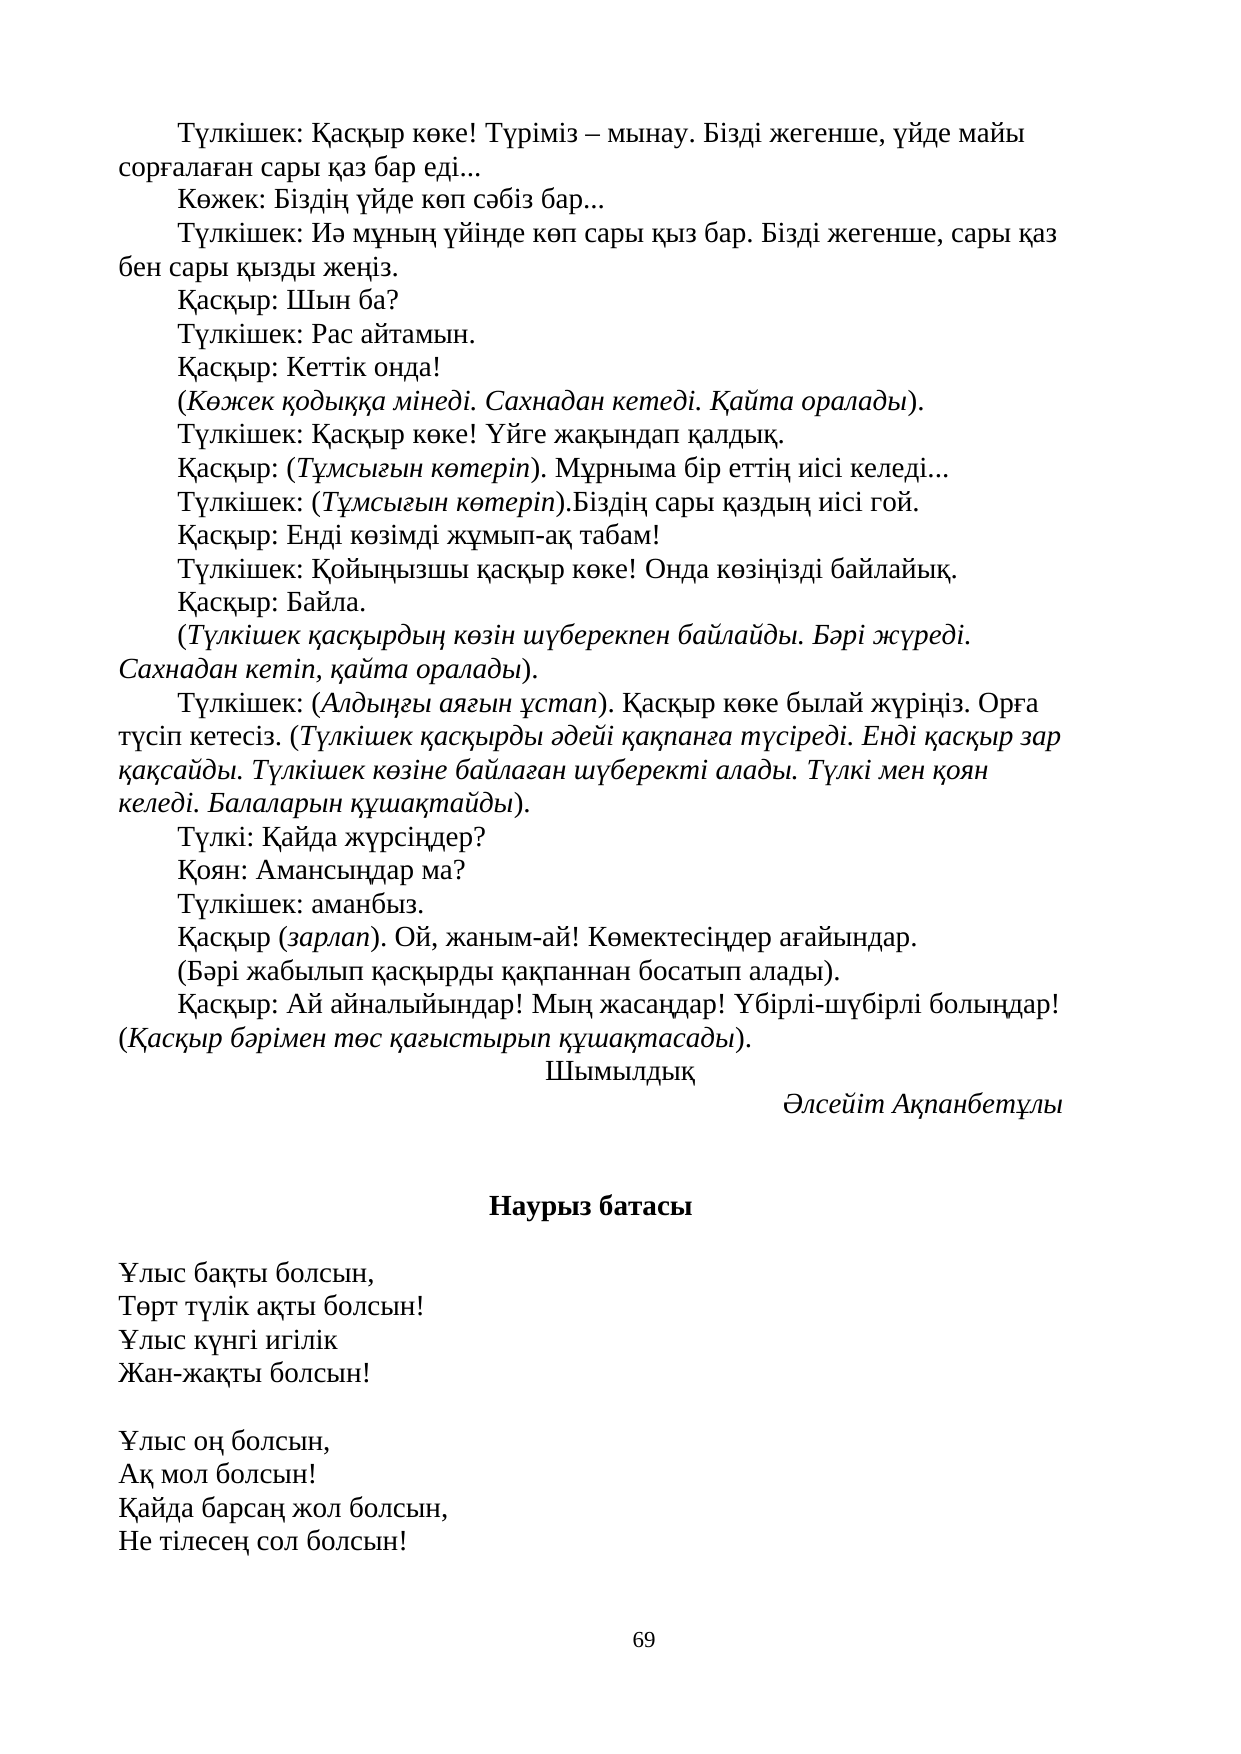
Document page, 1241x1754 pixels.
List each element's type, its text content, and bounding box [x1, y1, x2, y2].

text Ұлыс бақты болсын, Төрт түлік ақты болсын! Ұлыс күнгі игілік [118, 1255, 427, 1356]
text Ұлыс оң болсын, Ақ мол болсын! [118, 1423, 332, 1490]
text Қайда барсаң жол болсын, Не тілесең сол болсын! [118, 1490, 450, 1557]
text Түлкішек: Иә мұның үйінде көп сары қыз бар. Бізді жегенше, сары қаз бен сары қызды жеңіз. [118, 215, 1059, 282]
text (Түлкішек қасқырдың көзін шүберекпен байлайды. Бәрі жүреді. [177, 618, 1173, 651]
text Қасқыр (зарлап). Ой, жаным-ай! Көмектесіңдер ағайындар. (Бәрі жабылып қасқырды қақпаннан босатып алады). [177, 919, 919, 987]
text Жан-жақты болсын! [118, 1356, 1173, 1389]
text Көжек: Біздің үйде көп сәбіз бар... [177, 182, 1173, 215]
text Түлкі: Қайда жүрсіңдер? Қоян: Амансыңдар ма? Түлкішек: аманбыз. [177, 819, 488, 919]
subtitle Наурыз батасы [57, 1188, 1124, 1222]
text Сахнадан кетіп, қайта оралады). [118, 651, 1173, 685]
text Қасқыр: Енді көзімді жұмып-ақ табам! [177, 517, 1173, 551]
text Әлсейіт Ақпанбетұлы [782, 1087, 1173, 1121]
text Қасқыр: Ай айналыйындар! Мың жасаңдар! Үбірлі-шүбірлі болыңдар! (Қасқыр бәрімен төс қағыстырып құшақтасады). [118, 987, 1062, 1054]
text Қасқыр: (Тұмсығын көтеріп). Мұрныма бір еттің иісі келеді... Түлкішек: (Тұмсығын көтеріп).Біздің сары қаздың иісі гой. [177, 450, 951, 517]
text Қасқыр: Шын ба? [177, 282, 1173, 316]
text Шымылдық [545, 1054, 1173, 1087]
text Түлкішек: (Алдыңғы аяғын ұстап). Қасқыр көке былай жүріңіз. Орға түсіп кетесіз. (Түлкішек қасқырды әдейі қақпанға түсіреді. Енді қасқыр зар қақсайды. Түлкішек көзіне байлаған шүберекті алады. Түлкі мен қоян [118, 685, 1063, 785]
text келеді. Балаларын құшақтайды). [118, 785, 1173, 819]
text Түлкішек: Рас айтамын. Қасқыр: Кеттік онда! [177, 316, 477, 383]
text Түлкішек: Қасқыр көке! Түріміз – мынау. Бізді жегенше, үйде майы сорғалаған сары қаз бар еді... [118, 115, 1027, 182]
text Түлкішек: Қойыңызшы қасқыр көке! Онда көзіңізді байлайық. Қасқыр: Байла. [177, 551, 960, 618]
text (Көжек қодыққа мінеді. Сахнадан кетеді. Қайта оралады). Түлкішек: Қасқыр көке! Үйге жақындап қалдық. [177, 383, 926, 450]
